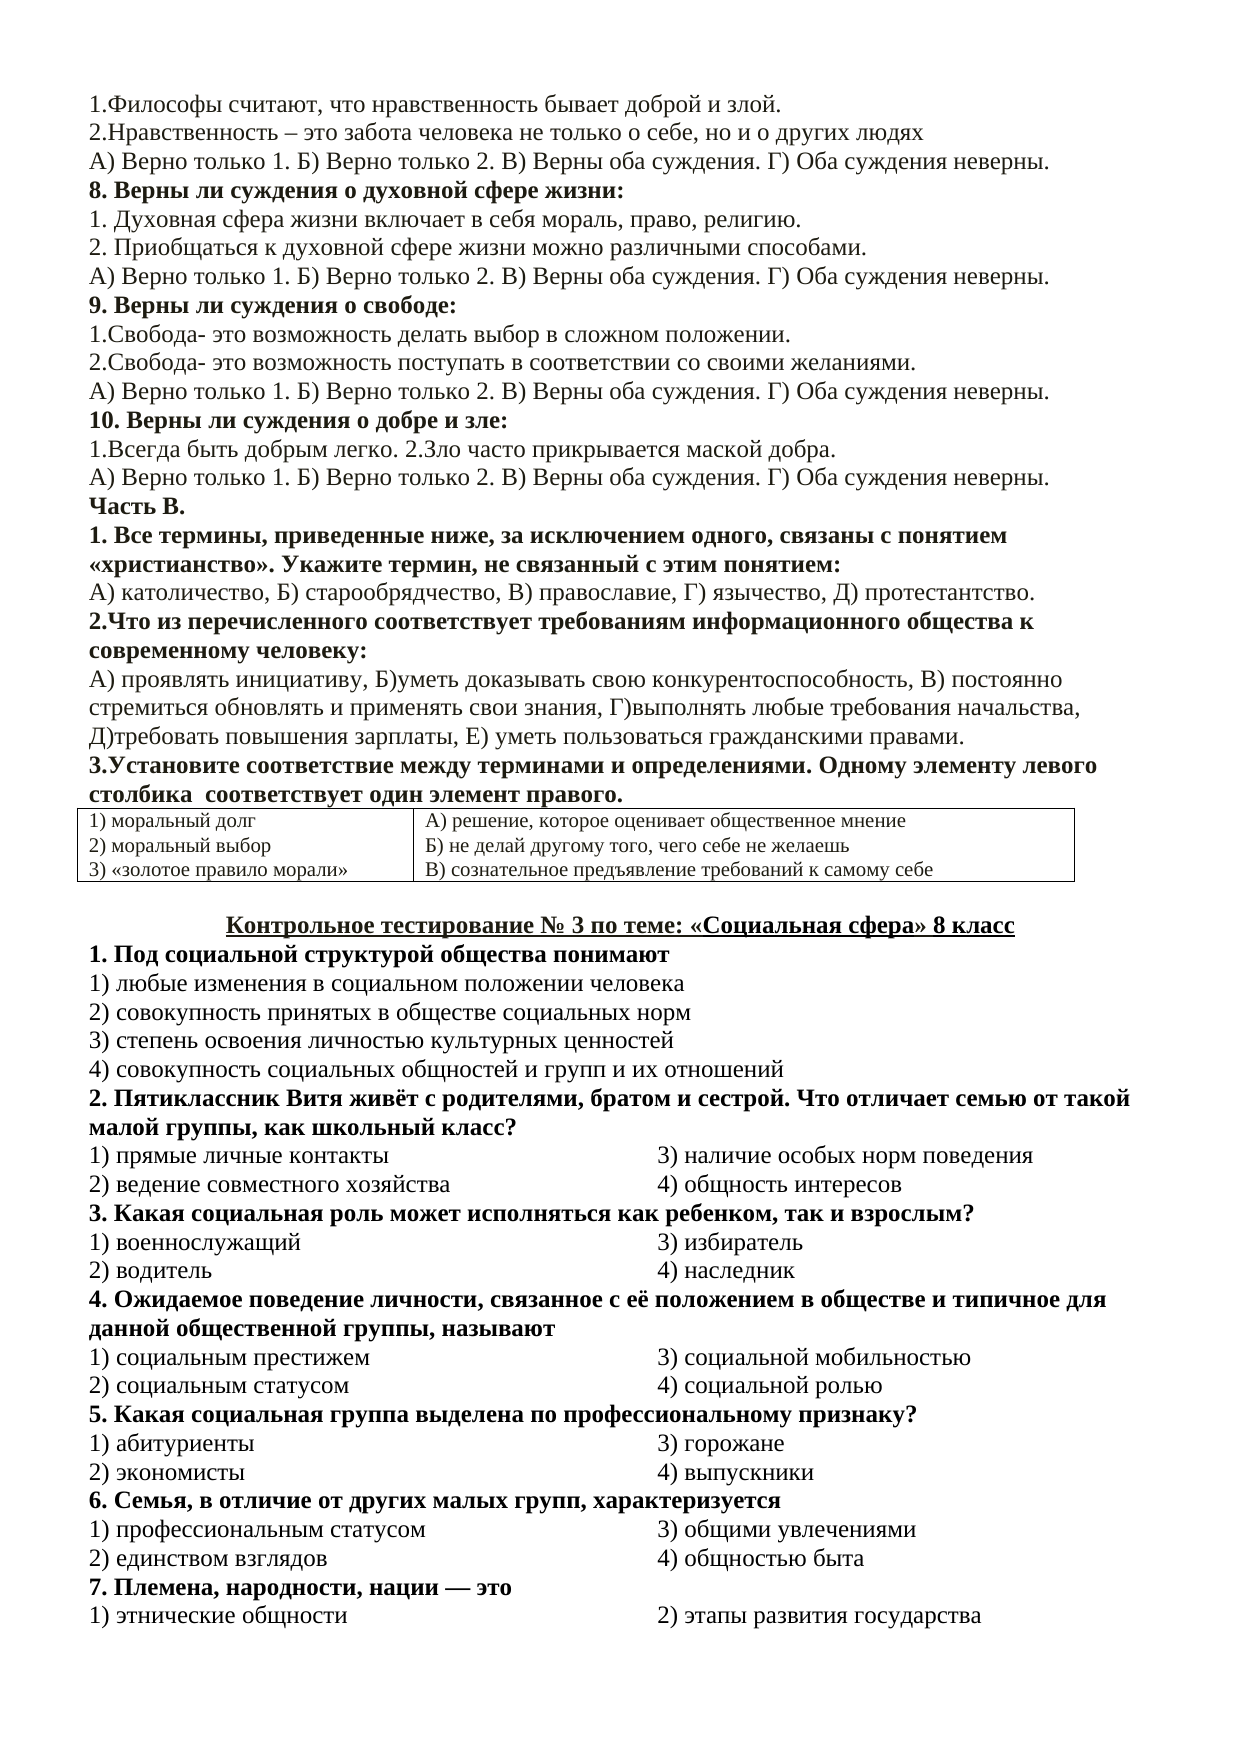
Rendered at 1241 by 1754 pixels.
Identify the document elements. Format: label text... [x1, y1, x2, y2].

text А) Верно только 1. Б) Верно только 2. В) Верны оба суждения. Г) Оба суждения неверны. [89, 376, 1152, 405]
text 1.Свобода- это возможность делать выбор в сложном положении. [89, 319, 1152, 347]
text 2) совокупность принятых в обществе социальных норм [89, 997, 1152, 1025]
text 2. Пятиклассник Витя живёт с родителями, братом и сестрой. Что отличает семью от такой малой группы, как школьный класс? [89, 1083, 1152, 1140]
text 9. Верны ли суждения о свободе: [89, 290, 1152, 319]
text 3) степень освоения личностью культурных ценностей [89, 1025, 1152, 1054]
table_header 1) моральный долг 2) моральный выбор 3) «золотое правило морали» [78, 809, 413, 881]
table_header А) решение, которое оценивает общественное мнение Б) не делай другому того, чего себе не желаешь В) сознательное предъявление требований к самому себе [414, 809, 1074, 881]
text 1) этнические общности [89, 1600, 583, 1629]
text 1. Все термины, приведенные ниже, за исключением одного, связаны с понятием «христианство». Укажите термин, не связанный с этим понятием: [89, 520, 1152, 577]
text 1.Философы считают, что нравственность бывает доброй и злой. [89, 89, 1152, 117]
text А) Верно только 1. Б) Верно только 2. В) Верны оба суждения. Г) Оба суждения неверны. [89, 462, 1152, 491]
text 1. Под социальной структурой общества понимают [89, 939, 1152, 968]
text 4) социальной ролью [657, 1370, 1152, 1399]
text 2. Приобщаться к духовной сфере жизни можно различными способами. [89, 232, 1152, 261]
text 1) прямые личные контакты [89, 1140, 583, 1169]
text 2) этапы развития государства [657, 1600, 1152, 1629]
text 2.Что из перечисленного соответствует требованиям информационного общества к современному человеку: [89, 606, 1152, 664]
text 6. Семья, в отличие от других малых групп, характеризуется [89, 1485, 1152, 1514]
text 4) выпускники [657, 1457, 1152, 1485]
text 1.Всегда быть добрым легко. 2.Зло часто прикрывается маской добра. [89, 434, 1152, 462]
text 3) горожане [657, 1428, 1152, 1457]
text А) проявлять инициативу, Б)уметь доказывать свою конкурентоспособность, В) постоянно стремиться обновлять и применять свои знания, Г)выполнять любые требования начальства, Д)требовать повышения зарплаты, Е) уметь пользоваться гражданскими правами. [89, 664, 1152, 750]
text 2) экономисты [89, 1457, 583, 1485]
text 3. Какая социальная роль может исполняться как ребенком, так и взрослым? [89, 1198, 1152, 1227]
text 7. Племена, народности, нации — это [89, 1572, 1152, 1600]
text 1) военнослужащий [89, 1227, 583, 1255]
text 3) общими увлечениями [657, 1514, 1152, 1543]
text 4) совокупность социальных общностей и групп и их отношений [89, 1054, 1152, 1083]
text 10. Верны ли суждения о добре и зле: [89, 405, 1152, 434]
text 3) социальной мобильностью [657, 1342, 1152, 1370]
text 8. Верны ли суждения о духовной сфере жизни: [89, 175, 1152, 204]
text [89, 146, 1152, 175]
text 1) социальным престижем [89, 1342, 583, 1370]
text 4. Ожидаемое поведение личности, связанное с её положением в обществе и типичное для данной общественной группы, называют [89, 1284, 1152, 1342]
text 4) наследник [657, 1255, 1152, 1284]
text 3) избиратель [657, 1227, 1152, 1255]
text 1) абитуриенты [89, 1428, 583, 1457]
text 1. Духовная сфера жизни включает в себя мораль, право, религию. [89, 204, 1152, 232]
text Часть В. [89, 491, 1152, 520]
text 3.Установите соответствие между терминами и определениями. Одному элементу левого столбика соответствует один элемент правого. [89, 750, 1152, 807]
text 4) общностью быта [657, 1543, 1152, 1572]
text А) католичество, Б) старообрядчество, В) православие, Г) язычество, Д) протестантство. [89, 577, 1152, 606]
text 2.Нравственность – это забота человека не только о себе, но и о других людях [89, 117, 1152, 146]
text 3) наличие особых норм поведения [657, 1140, 1152, 1169]
text 1) профессиональным статусом [89, 1514, 583, 1543]
text Контрольное тестирование № 3 по теме: «Социальная сфера» 8 класс [89, 910, 1152, 939]
text 2) водитель [89, 1255, 583, 1284]
text 2) ведение совместного хозяйства [89, 1169, 583, 1198]
text 1) любые изменения в социальном положении человека [89, 968, 1152, 997]
text 2) социальным статусом [89, 1370, 583, 1399]
text 2) единством взглядов [89, 1543, 583, 1572]
text 5. Какая социальная группа выделена по профессиональному признаку? [89, 1399, 1152, 1428]
text 2.Свобода- это возможность поступать в соответствии со своими желаниями. [89, 347, 1152, 376]
text А) Верно только 1. Б) Верно только 2. В) Верны оба суждения. Г) Оба суждения неверны. [89, 261, 1152, 290]
text 4) общность интересов [657, 1169, 1152, 1198]
